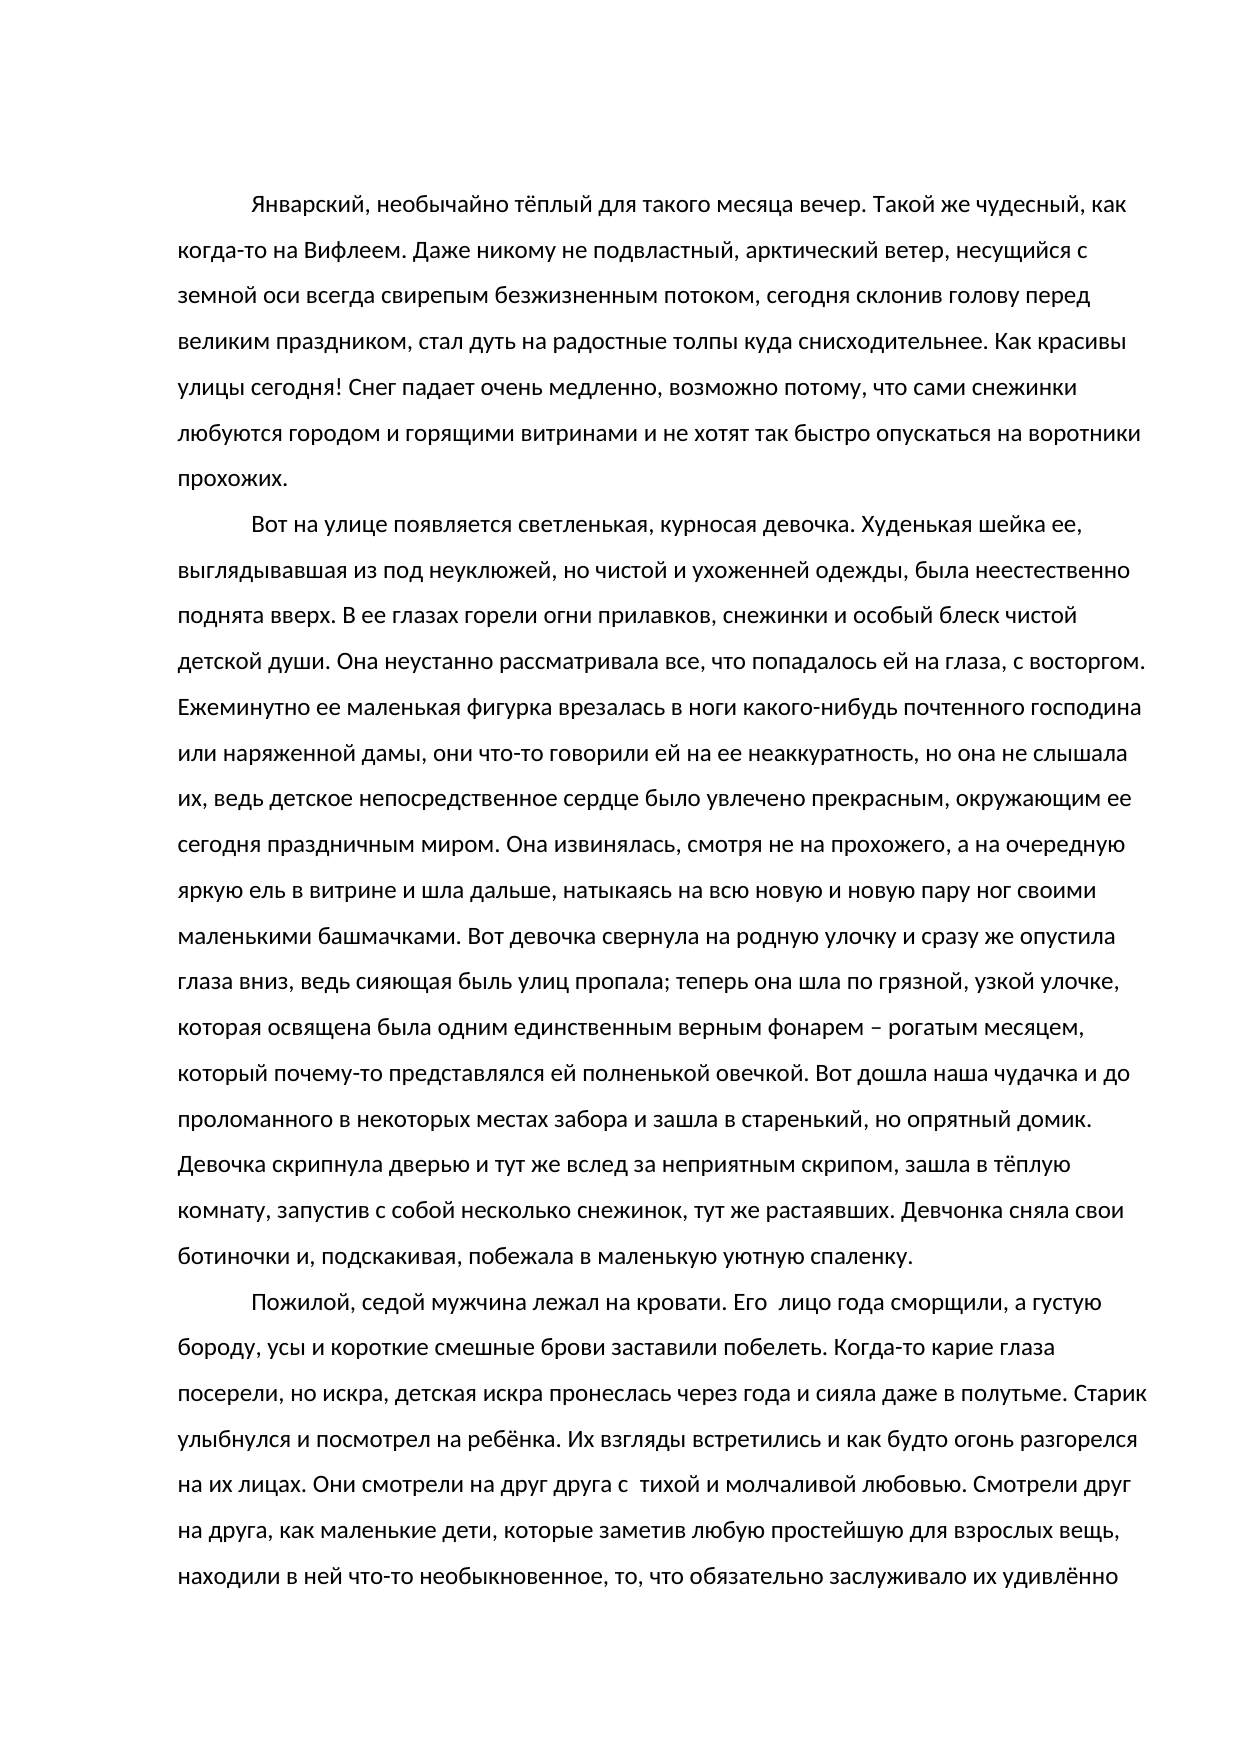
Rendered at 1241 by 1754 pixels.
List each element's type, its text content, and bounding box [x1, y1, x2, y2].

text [177, 1286, 1152, 1591]
text Январский, необычайно тёплый для такого месяца вечер. Такой же чудесный, как когда-то на Вифлеем. Даже никому не подвластный, арктический ветер, несущийся с земной оси всегда свирепым безжизненным потоком, сегодня склонив голову перед великим праздником, стал дуть на радостные толпы куда снисходительнее. Как красивы улицы сегодня! Снег падает очень медленно, возможно потому, что сами снежинки любуются городом и горящими витринами и не хотят так быстро опускаться на воротники прохожих. [177, 188, 1152, 493]
text Вот на улице появляется светленькая, курносая девочка. Худенькая шейка ее, выглядывавшая из под неуклюжей, но чистой и ухоженней одежды, была неестественно поднята вверх. В ее глазах горели огни прилавков, снежинки и особый блеск чистой детской души. Она неустанно рассматривала все, что попадалось ей на глаза, с восторгом. Ежеминутно ее маленькая фигурка врезалась в ноги какого-нибудь почтенного господина или наряженной дамы, они что-то говорили ей на ее неаккуратность, но она не слышала их, ведь детское непосредственное сердце было увлечено прекрасным, окружающим ее сегодня праздничным миром. Она извинялась, смотря не на прохожего, а на очередную яркую ель в витрине и шла дальше, натыкаясь на всю новую и новую пару ног своими маленькими башмачками. Вот девочка свернула на родную улочку и сразу же опустила глаза вниз, ведь сияющая быль улиц пропала; теперь она шла по грязной, узкой улочке, которая освящена была одним единственным верным фонарем – рогатым месяцем, который почему-то представлялся ей полненькой овечкой. Вот дошла наша чудачка и до проломанного в некоторых местах забора и зашла в старенький, но опрятный домик. Девочка скрипнула дверью и тут же вслед за неприятным скрипом, зашла в тёплую комнату, запустив с собой несколько снежинок, тут же растаявших. Девчонка сняла свои ботиночки и, подскакивая, побежала в маленькую уютную спаленку. [177, 508, 1152, 1270]
